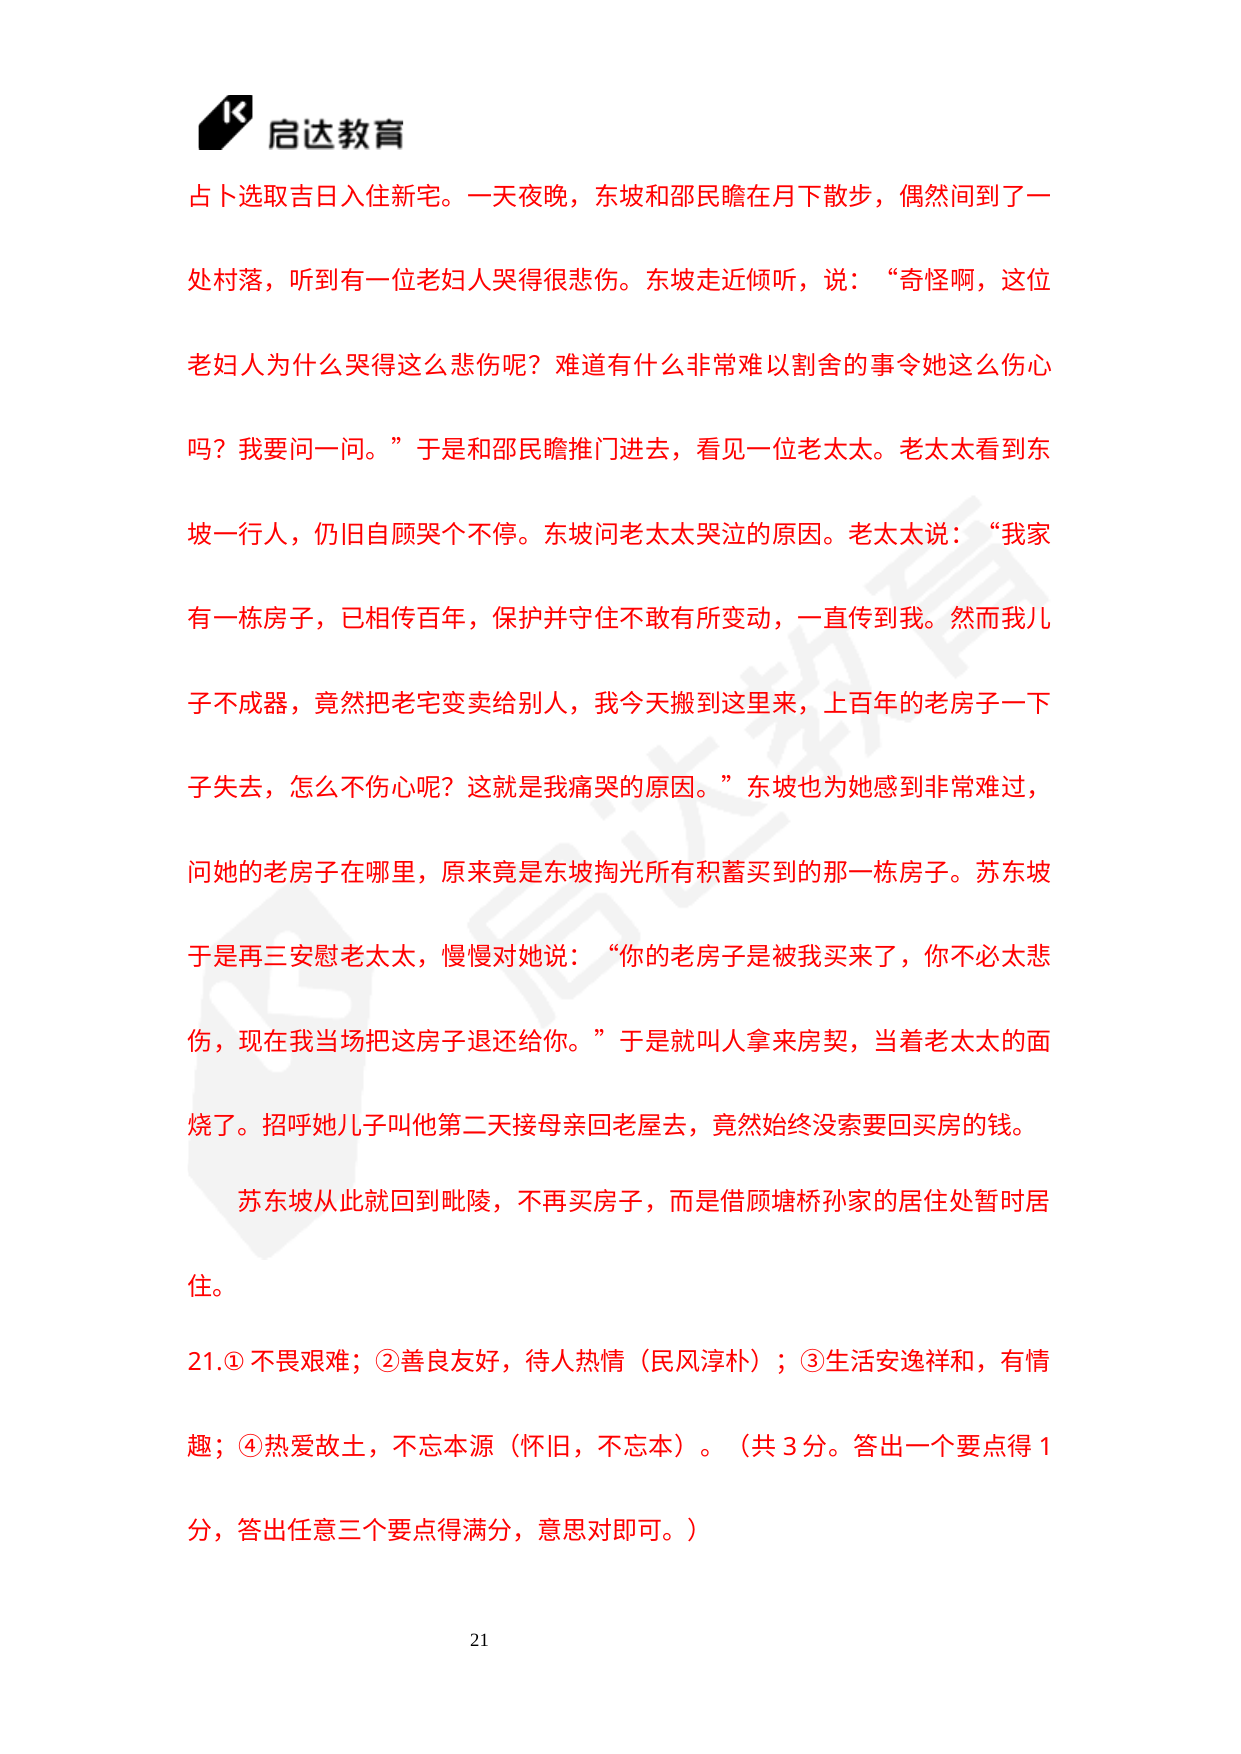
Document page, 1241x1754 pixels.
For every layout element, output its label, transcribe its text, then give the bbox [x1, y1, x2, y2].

picture [198, 95, 404, 150]
text 苏东坡从此就回到毗陵，不再买房子，而是借顾塘桥孙家的居住处暂时居住。 [187, 1167, 1053, 1317]
text 21.①不畏艰难；②善良友好，待人热情（民风淳朴）；③生活安逸祥和，有情趣；④热爱故土，不忘本源（怀旧，不忘本）。（共3分。答出一个要点得1分，答出任意三个要点得满分，意思对即可。） [187, 1327, 1053, 1561]
